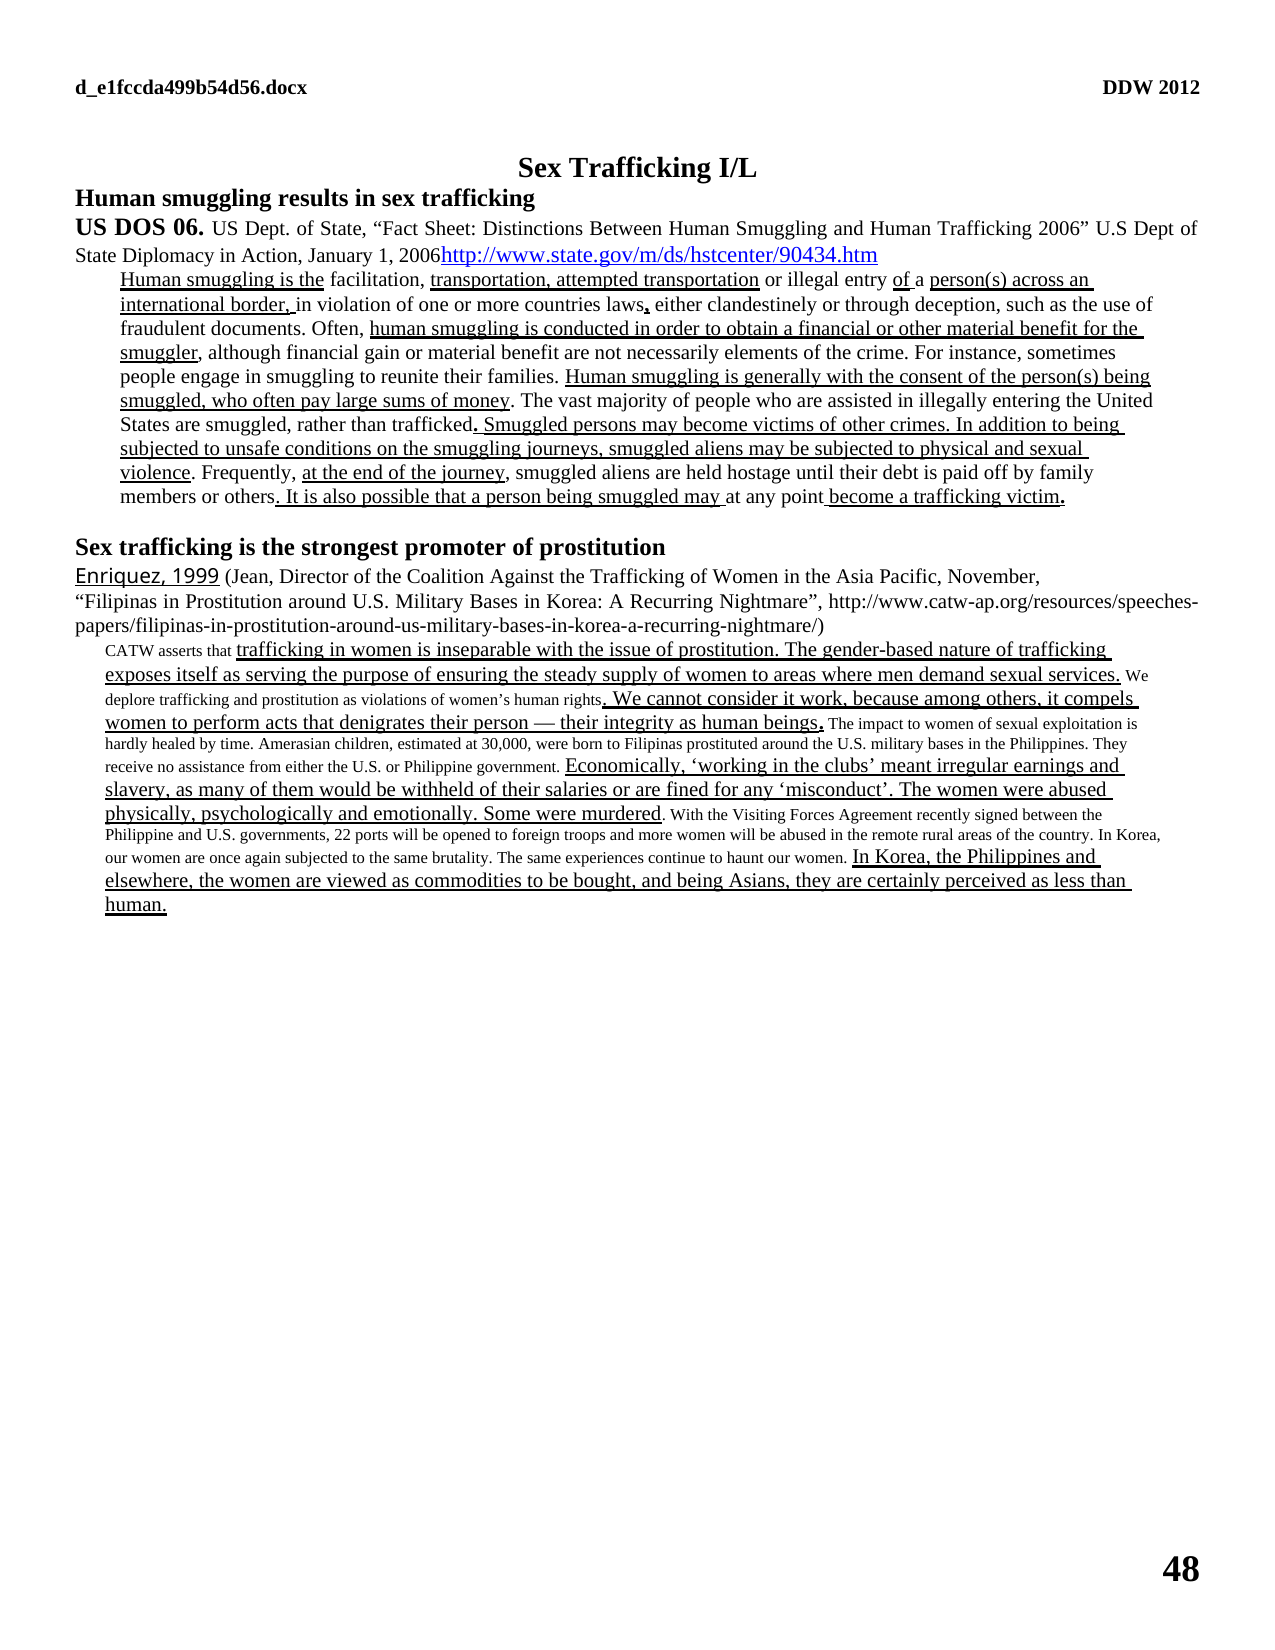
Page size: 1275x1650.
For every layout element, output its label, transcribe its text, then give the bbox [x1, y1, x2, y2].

text Human smuggling results in sex trafficking [75, 183, 1200, 212]
text “Filipinas in Prostitution around U.S. Military Bases in Korea: A Recurring Nightmare”, http://www.catw-ap.org/resources/speeches-papers/filipinas-in-prostitution-around-us-military-bases-in-korea-a-recurring-nightmare/) [75, 589, 1200, 637]
text Human smuggling is the facilitation, transportation, attempted transportation or illegal entry of a person(s) across an international border, in violation of one or more countries laws, either clandestinely or through deception, such as the use of fraudulent documents. Often, human smuggling is conducted in order to obtain a financial or other material benefit for the smuggler, although financial gain or material benefit are not necessarily elements of the crime. For instance, sometimes people engage in smuggling to reunite their families. Human smuggling is generally with the consent of the person(s) being smuggled, who often pay large sums of money. The vast majority of people who are assisted in illegally entering the United States are smuggled, rather than trafficked. Smuggled persons may become victims of other crimes. In addition to being subjected to unsafe conditions on the smuggling journeys, smuggled aliens may be subjected to physical and sexual violence. Frequently, at the end of the journey, smuggled aliens are held hostage until their debt is paid off by family members or others. It is also possible that a person being smuggled may at any point become a trafficking victim. [120, 267, 1155, 508]
subtitle Sex Trafficking I/L [75, 150, 1200, 183]
text CATW asserts that trafficking in women is inseparable with the issue of prostitution. The gender-based nature of trafficking exposes itself as serving the purpose of ensuring the steady supply of women to areas where men demand sexual services. We deplore trafficking and prostitution as violations of women’s human rights. We cannot consider it work, because among others, it compels women to perform acts that denigrates their person — their integrity as human beings. The impact to women of sexual exploitation is hardly healed by time. Amerasian children, estimated at 30,000, were born to Filipinas prostituted around the U.S. military bases in the Philippines. They receive no assistance from either the U.S. or Philippine government. Economically, ‘working in the clubs’ meant irregular earnings and slavery, as many of them would be withheld of their salaries or are fined for any ‘misconduct’. The women were abused physically, psychologically and emotionally. Some were murdered. With the Visiting Forces Agreement recently signed between the Philippine and U.S. governments, 22 ports will be opened to foreign troops and more women will be abused in the remote rural areas of the country. In Korea, our women are once again subjected to the same brutality. The same experiences continue to haunt our women. In Korea, the Philippines and elsewhere, the women are viewed as commodities to be bought, and being Asians, they are certainly perceived as less than human. [105, 637, 1170, 916]
text Enriquez, 1999 (Jean, Director of the Coalition Against the Trafficking of Women in the Asia Pacific, November, [75, 561, 1200, 589]
text US DOS 06. US Dept. of State, “Fact Sheet: Distinctions Between Human Smuggling and Human Trafficking 2006” U.S Dept of State Diplomacy in Action, January 1, 2006http://www.state.gov/m/ds/hstcenter/90434.htm [75, 212, 1200, 267]
text Sex trafficking is the strongest promoter of prostitution [75, 532, 1200, 561]
